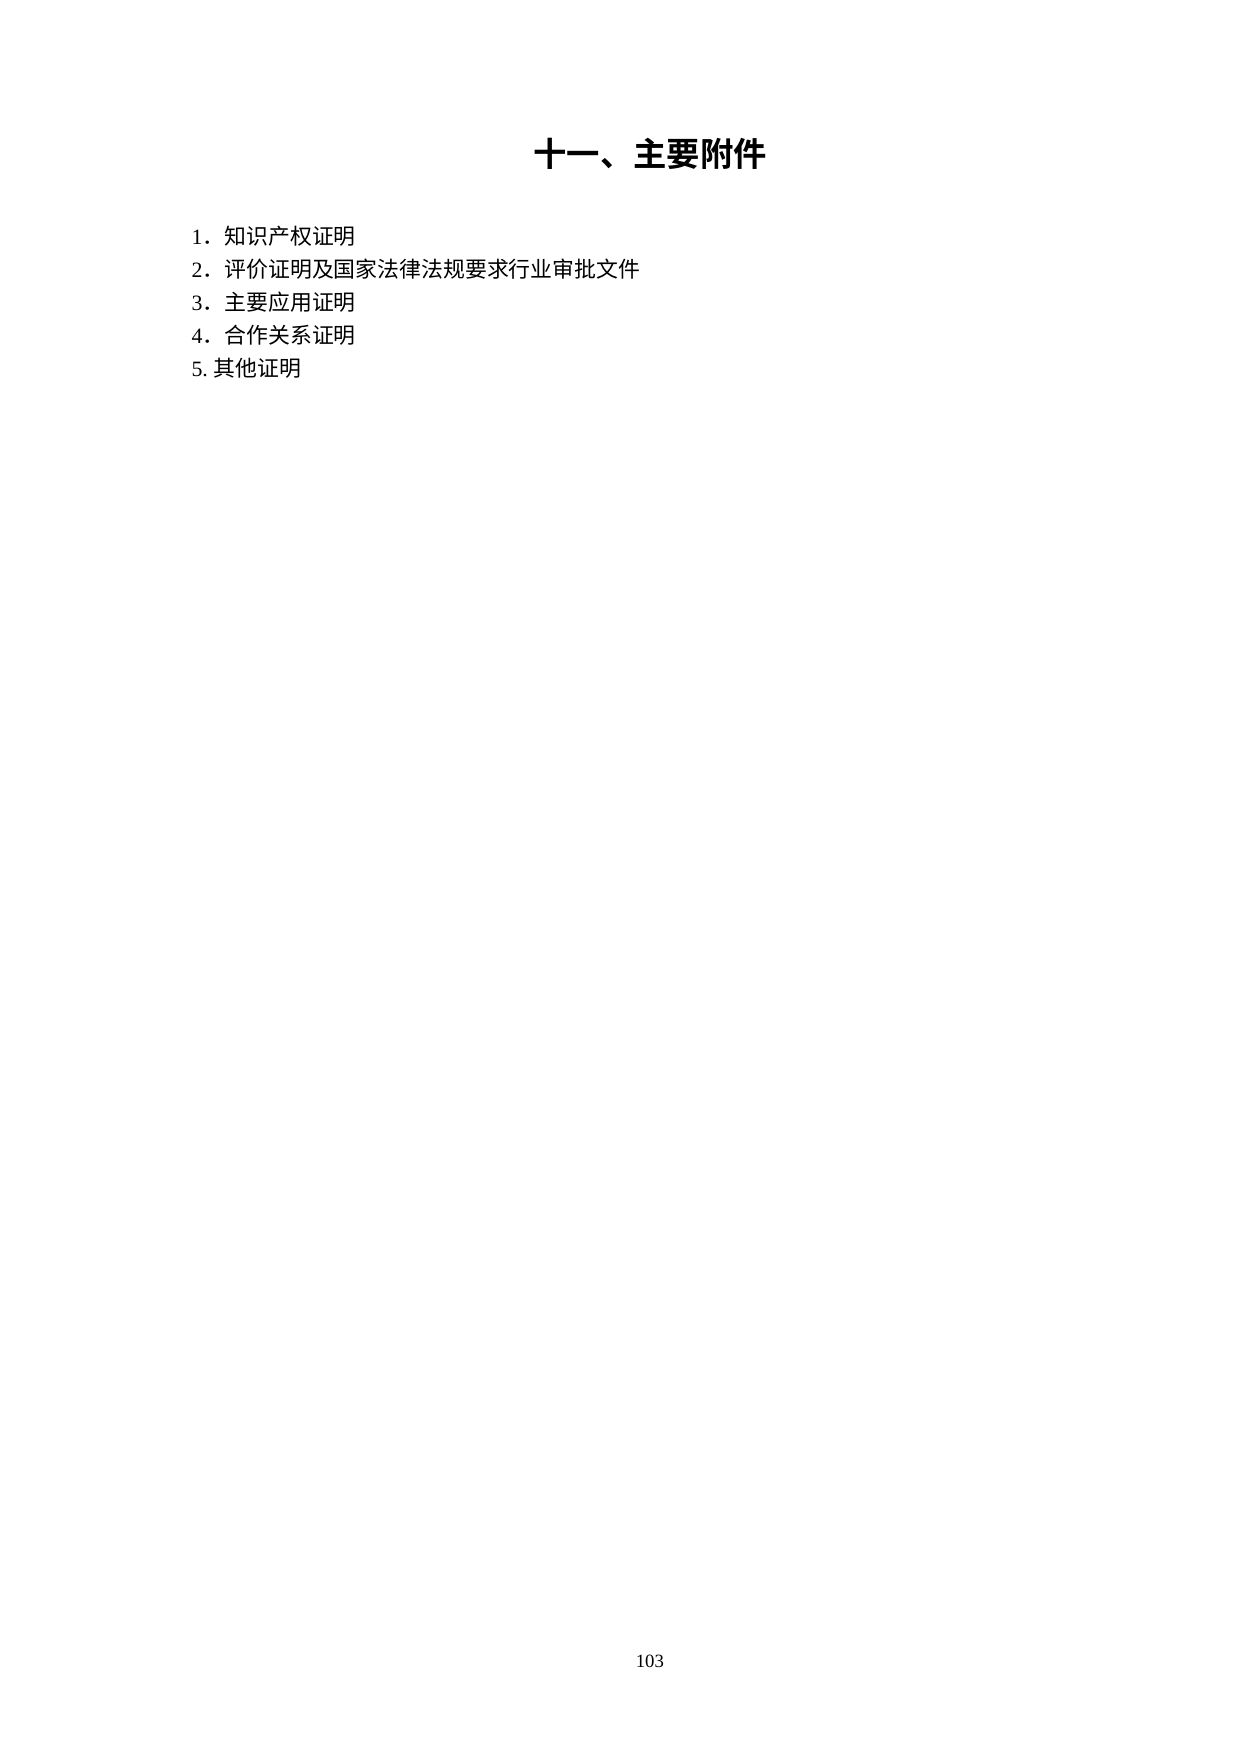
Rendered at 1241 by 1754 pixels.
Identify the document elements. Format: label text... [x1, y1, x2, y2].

text 3．主要应用证明 [148, 284, 1152, 317]
text 4．合作关系证明 [148, 317, 1152, 350]
text 2．评价证明及国家法律法规要求行业审批文件 [148, 251, 1152, 284]
subtitle 十一、主要附件 [148, 119, 1152, 185]
text 5. 其他证明 [148, 350, 1152, 383]
text 1．知识产权证明 [148, 218, 1152, 251]
